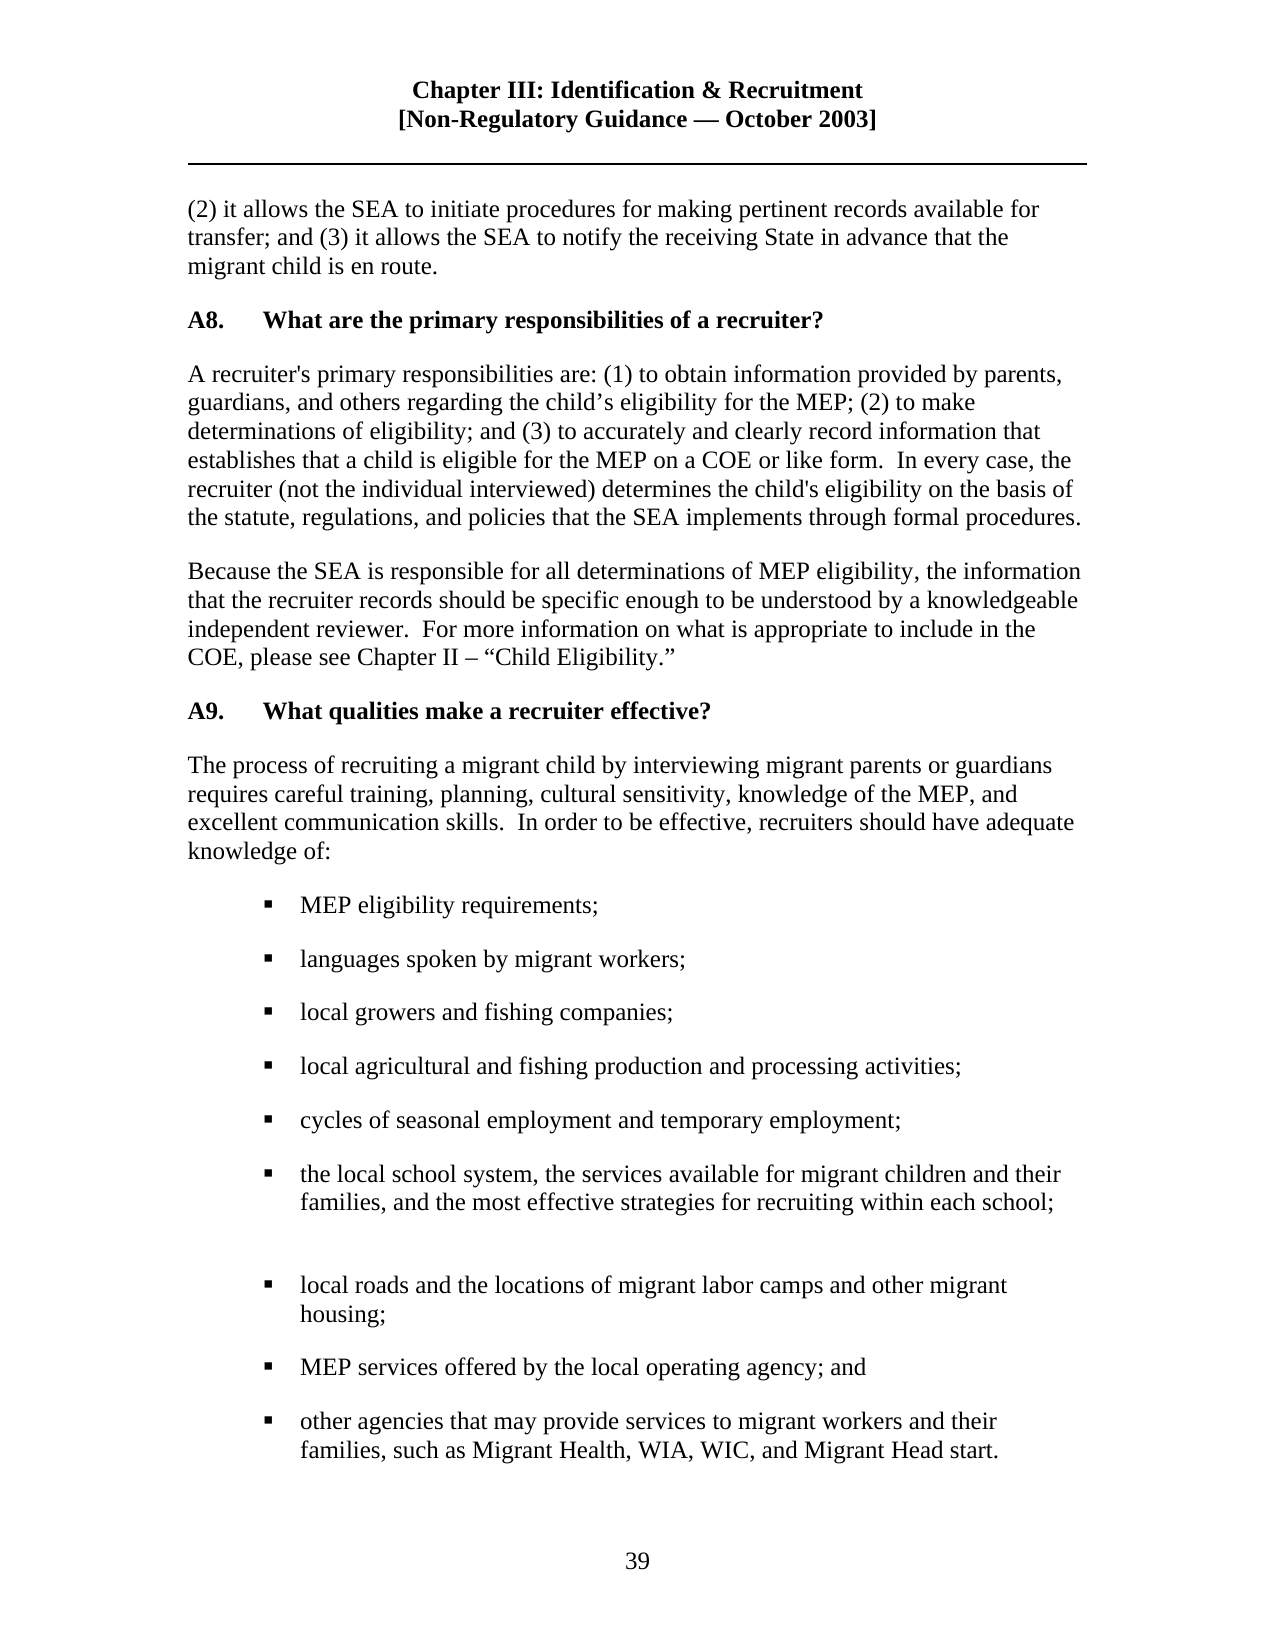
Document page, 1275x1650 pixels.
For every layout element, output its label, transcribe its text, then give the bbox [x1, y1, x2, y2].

text the local school system, the services available for migrant children and their families, and the most effective strategies for recruiting within each school; [262, 1159, 1087, 1245]
text cycles of seasonal employment and temporary employment; [262, 1105, 1087, 1134]
text languages spoken by migrant workers; [262, 944, 1087, 972]
subtitle A9. What qualities make a recruiter effective? [187, 696, 1087, 725]
text other agencies that may provide services to migrant workers and their families, such as Migrant Health, WIA, WIC, and Migrant Head start. [262, 1406, 1087, 1464]
text local agricultural and fishing production and processing activities; [262, 1051, 1087, 1080]
text local roads and the locations of migrant labor camps and other migrant housing; [262, 1270, 1087, 1327]
text MEP services offered by the local operating agency; and [262, 1352, 1087, 1381]
subtitle A8. What are the primary responsibilities of a recruiter? [187, 305, 1087, 334]
text Because the SEA is responsible for all determinations of MEP eligibility, the information that the recruiter records should be specific enough to be understood by a knowledgeable independent reviewer. For more information on what is appropriate to include in the COE, please see Chapter II – “Child Eligibility.” [187, 556, 1087, 671]
text A recruiter's primary responsibilities are: (1) to obtain information provided by parents, guardians, and others regarding the child’s eligibility for the MEP; (2) to make determinations of eligibility; and (3) to accurately and clearly record information that establishes that a child is eligible for the MEP on a COE or like form. In every case, the recruiter (not the individual interviewed) determines the child's eligibility on the basis of the statute, regulations, and policies that the SEA implements through formal procedures. [187, 359, 1087, 531]
text local growers and fishing companies; [262, 997, 1087, 1026]
text MEP eligibility requirements; [262, 890, 1087, 919]
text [187, 194, 1087, 280]
text The process of recruiting a migrant child by interviewing migrant parents or guardians requires careful training, planning, cultural sensitivity, knowledge of the MEP, and excellent communication skills. In order to be effective, recruiters should have adequate knowledge of: [187, 750, 1087, 865]
